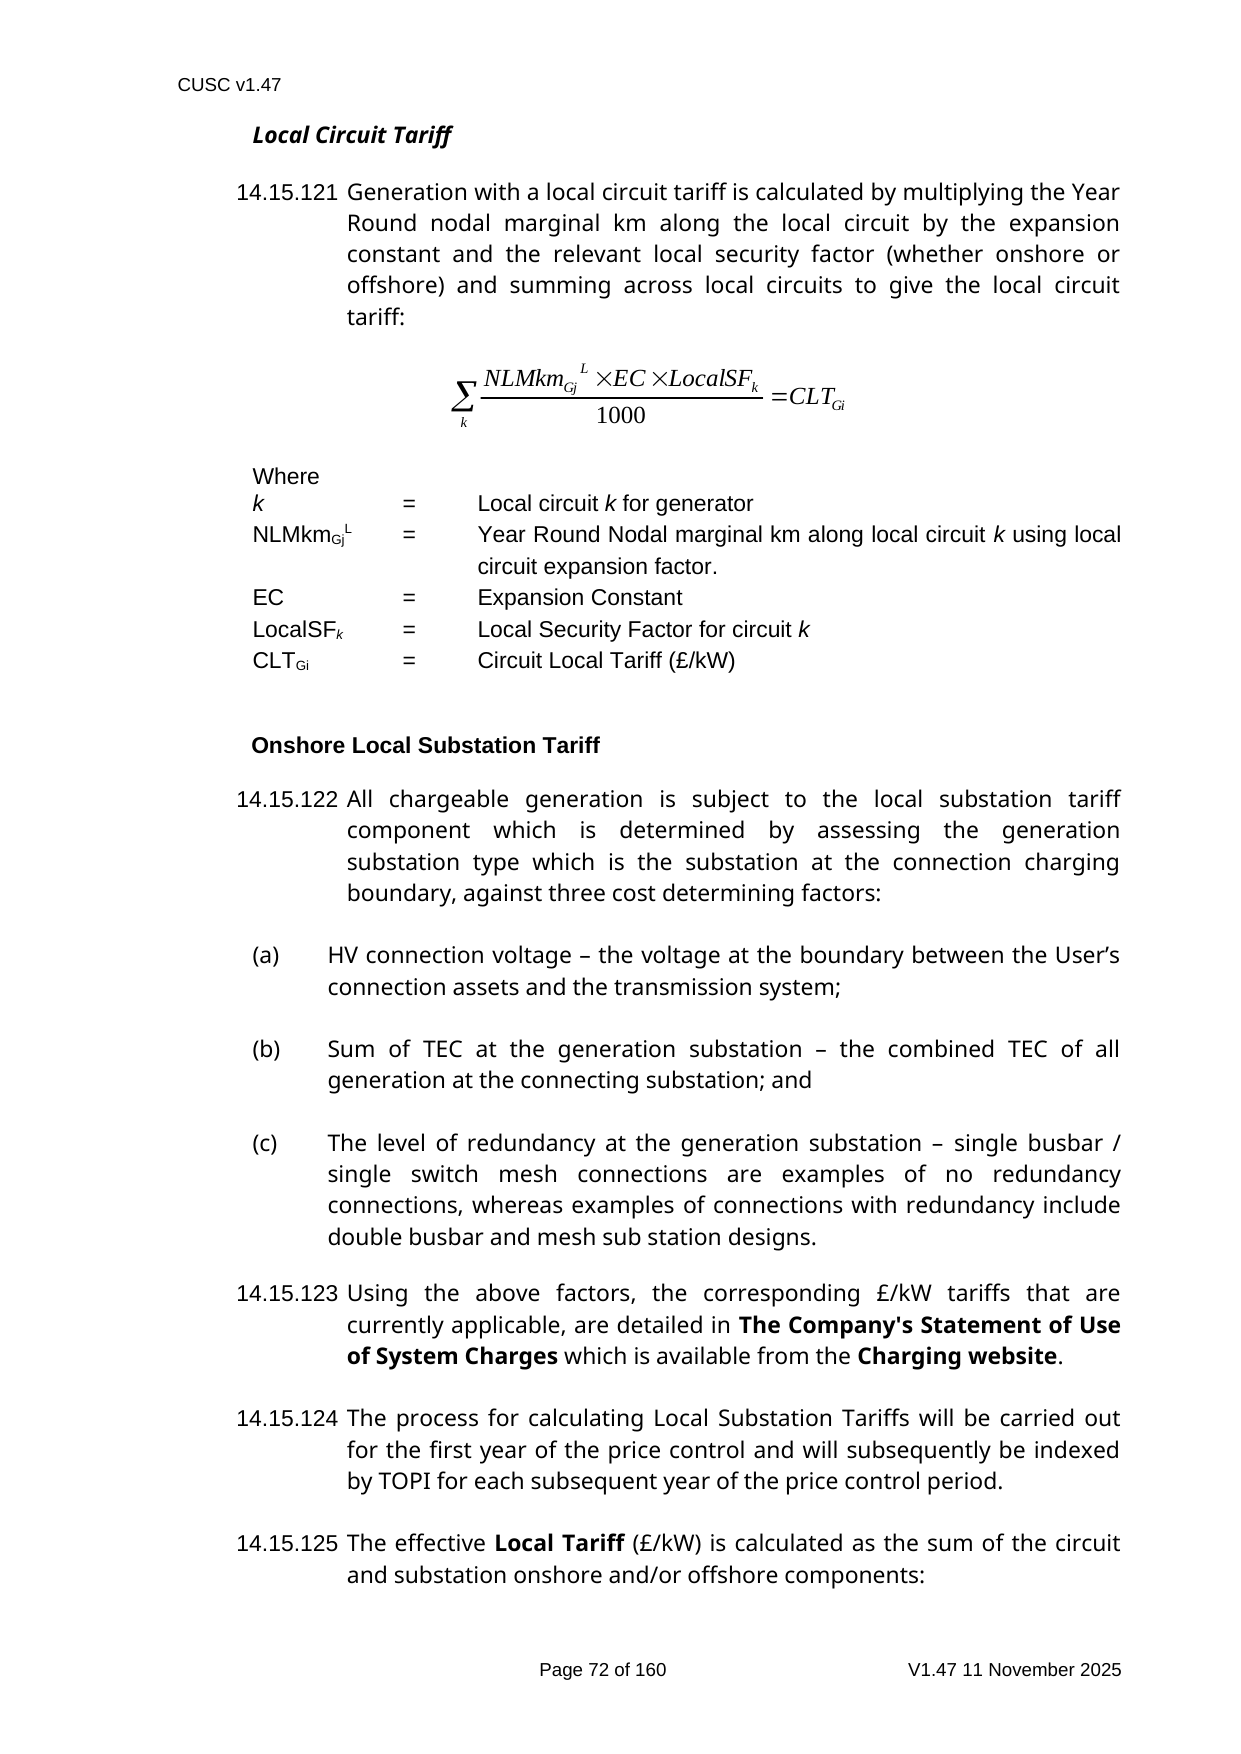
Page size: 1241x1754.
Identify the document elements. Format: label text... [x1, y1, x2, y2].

text NLMkmGjL = Year Round Nodal marginal km along local circuit k using local circuit expansion factor. [177, 521, 1121, 579]
text EC = Expansion Constant [177, 584, 1121, 611]
subtitle Onshore Local Substation Tariff [251, 732, 1121, 758]
text (b) Sum of TEC at the generation substation – the combined TEC of all generation at the connecting substation; and [252, 1033, 1121, 1096]
list The process for calculating Local Substation Tariffs will be carried out for the first year of the price control and will subsequently be indexed by TOPI for each subsequent year of the price control period. [236, 1402, 1121, 1496]
list The effective Local Tariff (£/kW) is calculated as the sum of the circuit and substation onshore and/or offshore components: [236, 1527, 1121, 1590]
text Where [177, 463, 1121, 489]
list Generation with a local circuit tariff is calculated by multiplying the Year Round nodal marginal km along the local circuit by the expansion constant and the relevant local security factor (whether onshore or offshore) and summing across local circuits to give the local circuit tariff: [236, 175, 1121, 332]
text CLTGi = Circuit Local Tariff (£/kW) [177, 647, 1121, 674]
text (c) The level of redundancy at the generation substation – single busbar / single switch mesh connections are examples of no redundancy connections, whereas examples of connections with redundancy include double busbar and mesh sub station designs. [252, 1127, 1121, 1252]
list All chargeable generation is subject to the local substation tariff component which is determined by assessing the generation substation type which is the substation at the connection charging boundary, against three cost determining factors: [236, 783, 1121, 908]
list Using the above factors, the corresponding £/kW tariffs that are currently applicable, are detailed in The Company's Statement of Use of System Charges which is available from the Charging website. [236, 1277, 1121, 1371]
text (a) HV connection voltage – the voltage at the boundary between the User’s connection assets and the transmission system; [252, 939, 1121, 1002]
subtitle Local Circuit Tariff [252, 119, 1121, 150]
text LocalSFk = Local Security Factor for circuit k [177, 616, 1121, 642]
text k = Local circuit k for generator [177, 489, 1121, 516]
